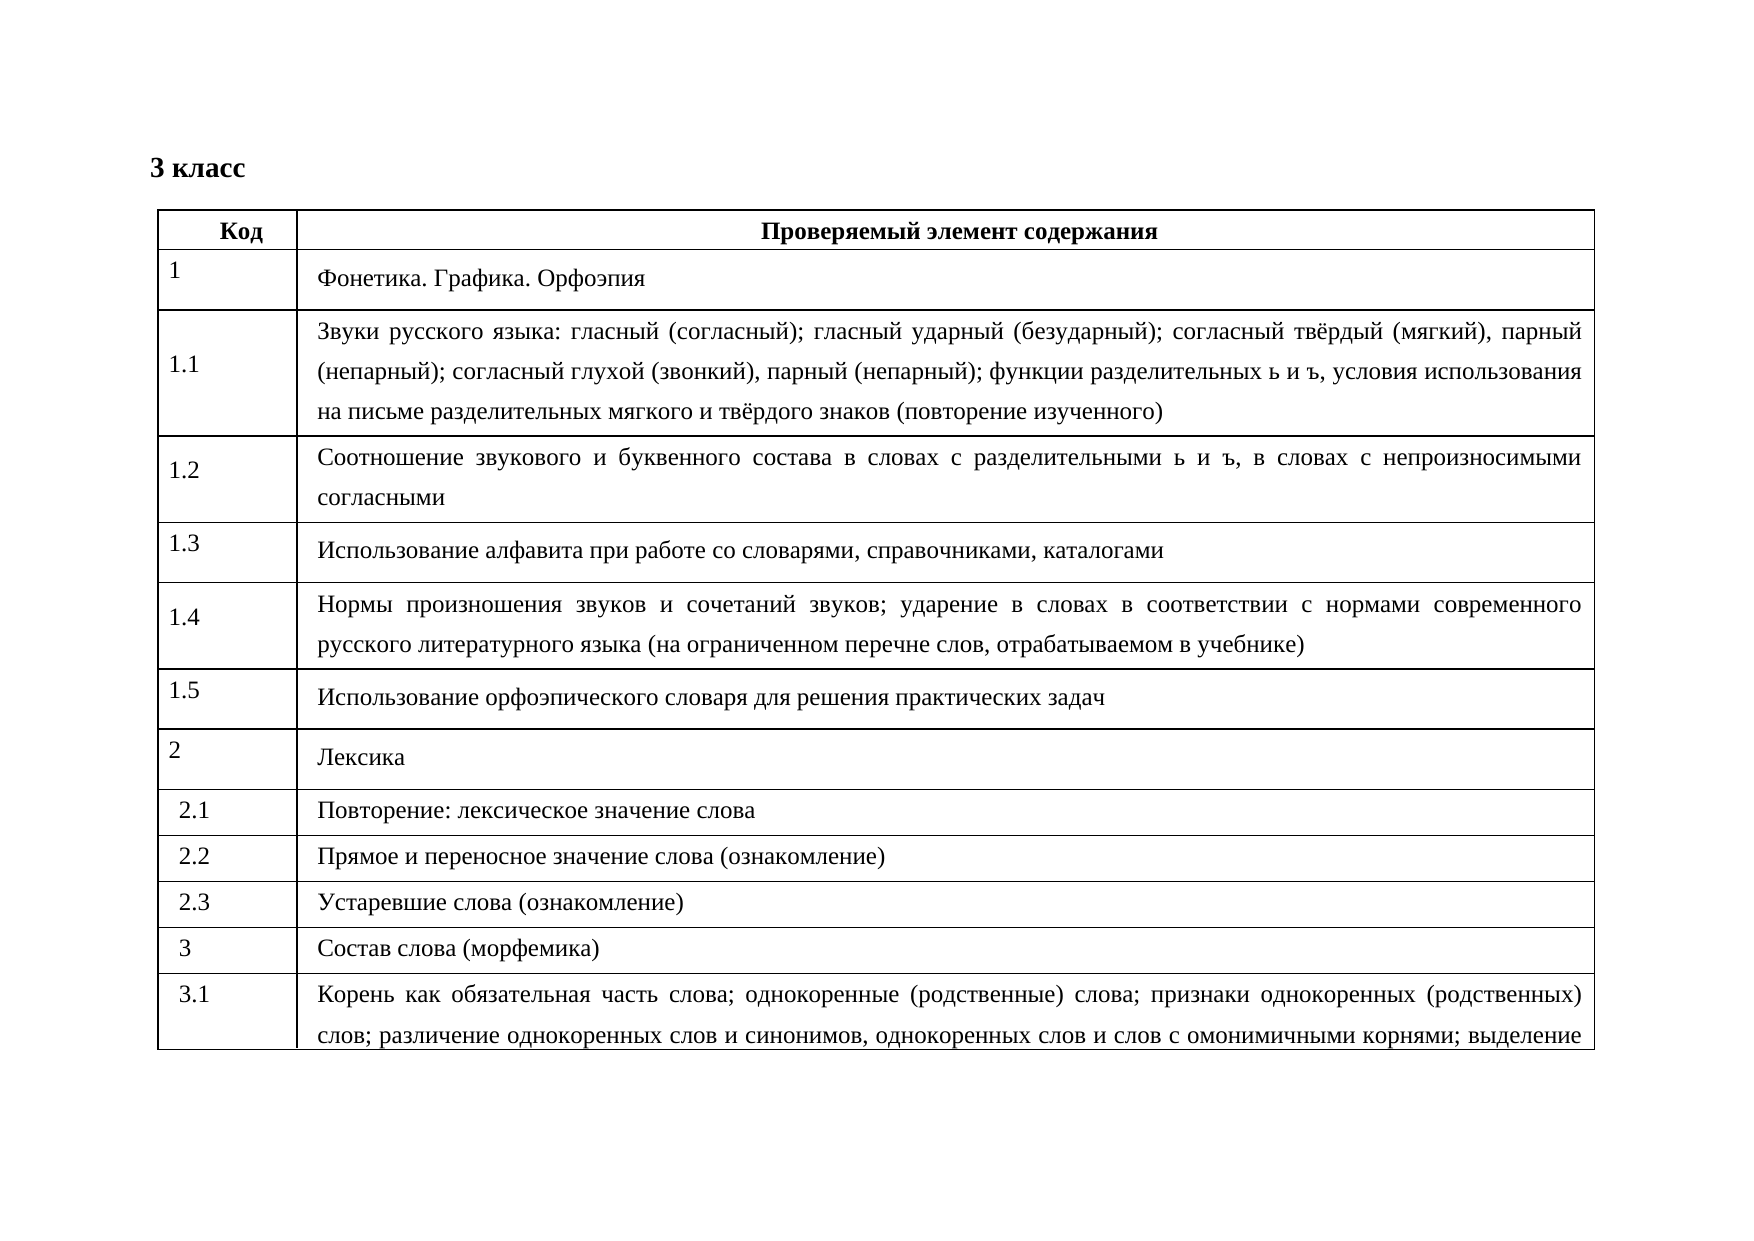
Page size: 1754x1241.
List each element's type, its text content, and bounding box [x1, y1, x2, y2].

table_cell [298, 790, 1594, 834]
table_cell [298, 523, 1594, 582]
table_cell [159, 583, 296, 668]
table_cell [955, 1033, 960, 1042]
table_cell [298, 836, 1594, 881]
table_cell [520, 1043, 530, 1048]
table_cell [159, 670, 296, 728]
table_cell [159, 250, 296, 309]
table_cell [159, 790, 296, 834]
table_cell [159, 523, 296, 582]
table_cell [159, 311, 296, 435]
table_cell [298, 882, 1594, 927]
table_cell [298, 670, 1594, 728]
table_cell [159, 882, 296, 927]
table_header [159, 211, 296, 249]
text 3 класс [150, 150, 1604, 183]
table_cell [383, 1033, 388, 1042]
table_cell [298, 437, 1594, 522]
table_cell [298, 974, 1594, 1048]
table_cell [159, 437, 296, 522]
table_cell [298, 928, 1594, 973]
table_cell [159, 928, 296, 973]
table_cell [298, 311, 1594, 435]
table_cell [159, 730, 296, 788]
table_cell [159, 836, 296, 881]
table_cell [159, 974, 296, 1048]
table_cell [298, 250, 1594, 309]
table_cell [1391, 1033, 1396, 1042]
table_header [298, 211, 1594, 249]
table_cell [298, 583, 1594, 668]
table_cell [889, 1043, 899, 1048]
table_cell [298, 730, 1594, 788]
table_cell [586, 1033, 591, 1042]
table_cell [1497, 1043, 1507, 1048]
